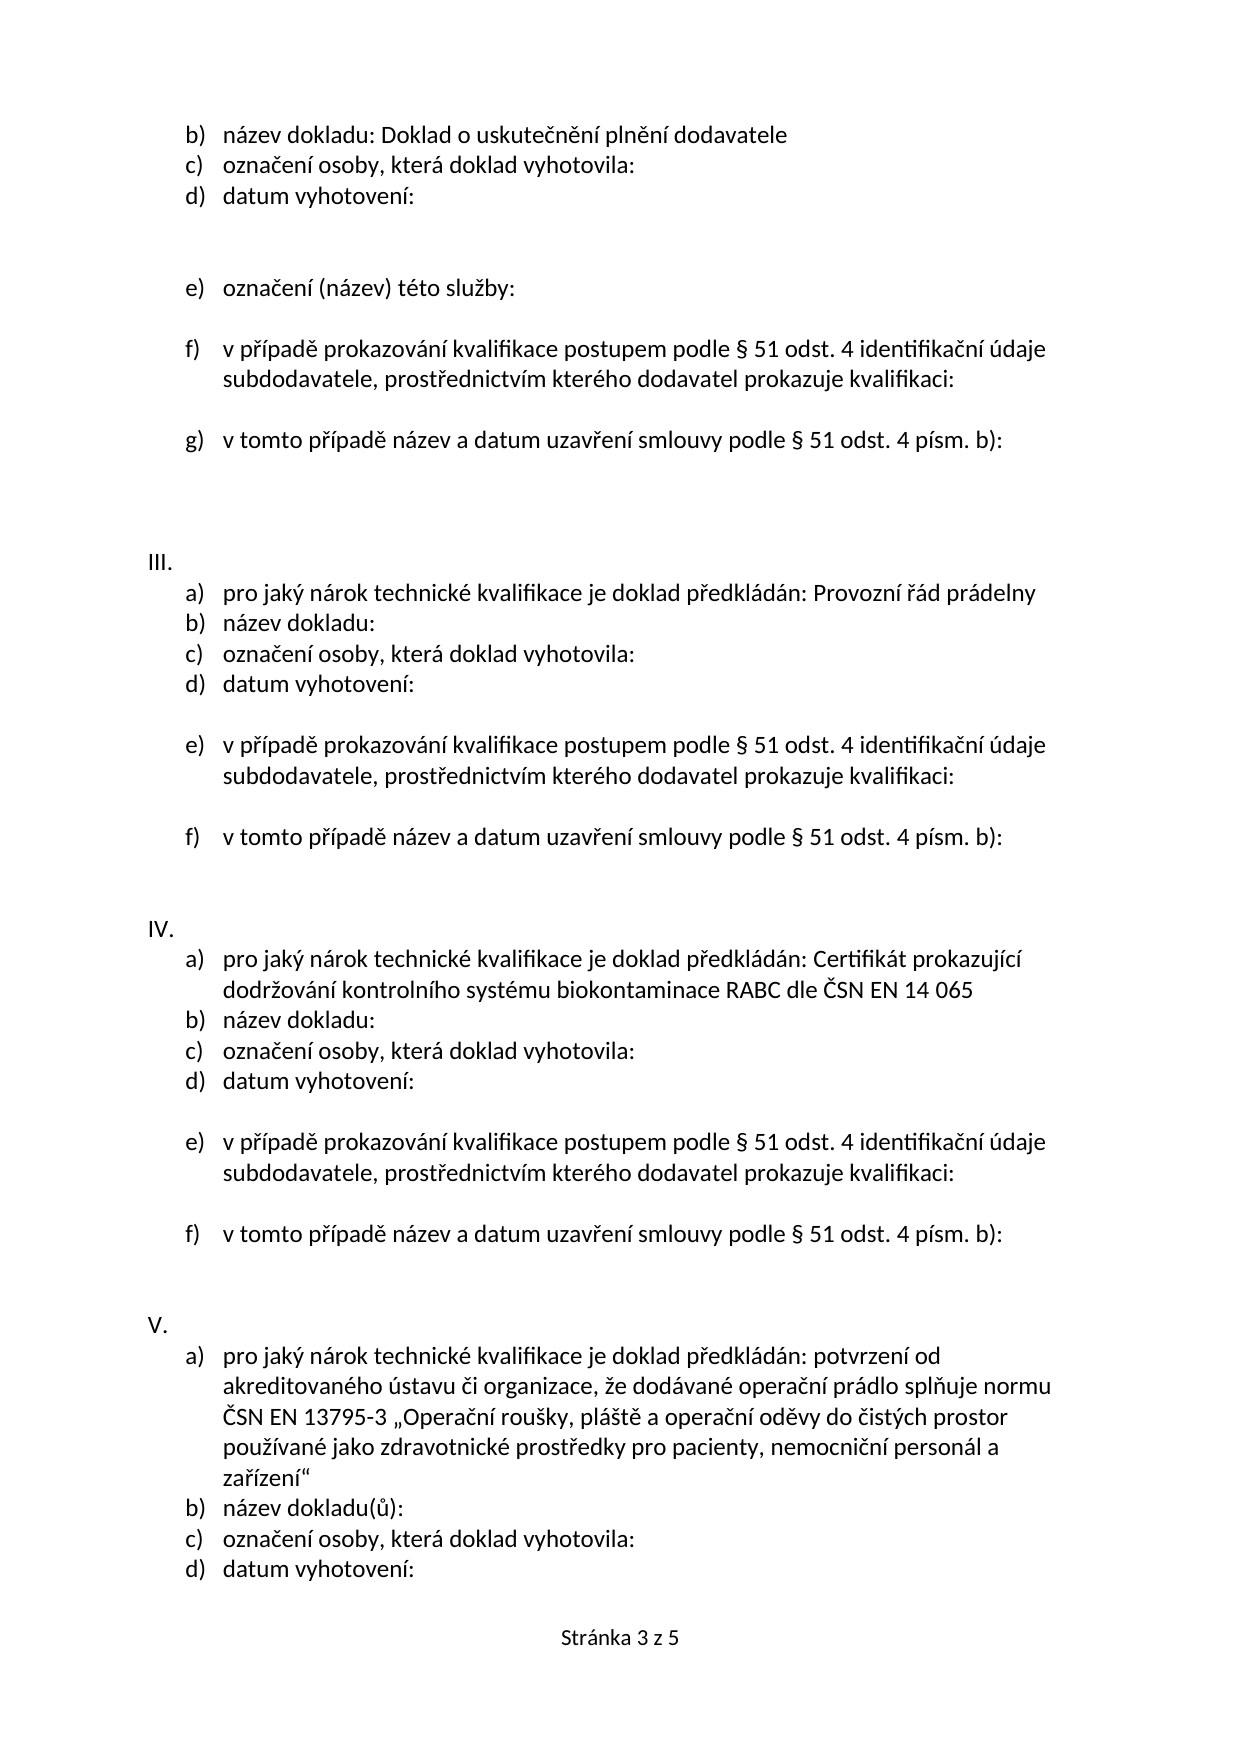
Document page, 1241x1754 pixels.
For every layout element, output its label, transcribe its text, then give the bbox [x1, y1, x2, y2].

list v případě prokazování kvalifikace postupem podle § 51 odst. 4 identifikační údaje subdodavatele, prostřednictvím kterého dodavatel prokazuje kvalifikaci: [185, 1126, 1093, 1187]
text III. [148, 546, 1093, 577]
text V. [148, 1309, 1093, 1340]
list název dokladu: [185, 607, 1093, 638]
list název dokladu: [185, 1004, 1093, 1035]
list označení osoby, která doklad vyhotovila: [185, 638, 1093, 668]
list datum vyhotovení: [185, 668, 1093, 699]
list označení osoby, která doklad vyhotovila: [185, 1035, 1093, 1065]
list v případě prokazování kvalifikace postupem podle § 51 odst. 4 identifikační údaje subdodavatele, prostřednictvím kterého dodavatel prokazuje kvalifikaci: [185, 333, 1093, 394]
list označení (název) této služby: [185, 272, 1093, 302]
list pro jaký nárok technické kvalifikace je doklad předkládán: Provozní řád prádelny [185, 577, 1093, 607]
list označení osoby, která doklad vyhotovila: [185, 1523, 1093, 1554]
list název dokladu(ů): [185, 1493, 1093, 1523]
text IV. [148, 913, 1093, 943]
list v tomto případě název a datum uzavření smlouvy podle § 51 odst. 4 písm. b): [185, 424, 1093, 455]
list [185, 150, 1093, 180]
list v tomto případě název a datum uzavření smlouvy podle § 51 odst. 4 písm. b): [185, 1218, 1093, 1248]
list datum vyhotovení: [185, 1065, 1093, 1096]
list pro jaký nárok technické kvalifikace je doklad předkládán: potvrzení od akreditovaného ústavu či organizace, že dodávané operační prádlo splňuje normu ČSN EN 13795-3 „Operační roušky, pláště a operační oděvy do čistých prostor používané jako zdravotnické prostředky pro pacienty, nemocniční personál a zařízení“ [185, 1340, 1093, 1493]
list datum vyhotovení: [185, 180, 1093, 211]
list v tomto případě název a datum uzavření smlouvy podle § 51 odst. 4 písm. b): [185, 821, 1093, 852]
list název dokladu: Doklad o uskutečnění plnění dodavatele [185, 119, 1093, 150]
list datum vyhotovení: [185, 1554, 1093, 1584]
list v případě prokazování kvalifikace postupem podle § 51 odst. 4 identifikační údaje subdodavatele, prostřednictvím kterého dodavatel prokazuje kvalifikaci: [185, 729, 1093, 791]
list pro jaký nárok technické kvalifikace je doklad předkládán: Certifikát prokazující dodržování kontrolního systému biokontaminace RABC dle ČSN EN 14 065 [185, 943, 1093, 1004]
